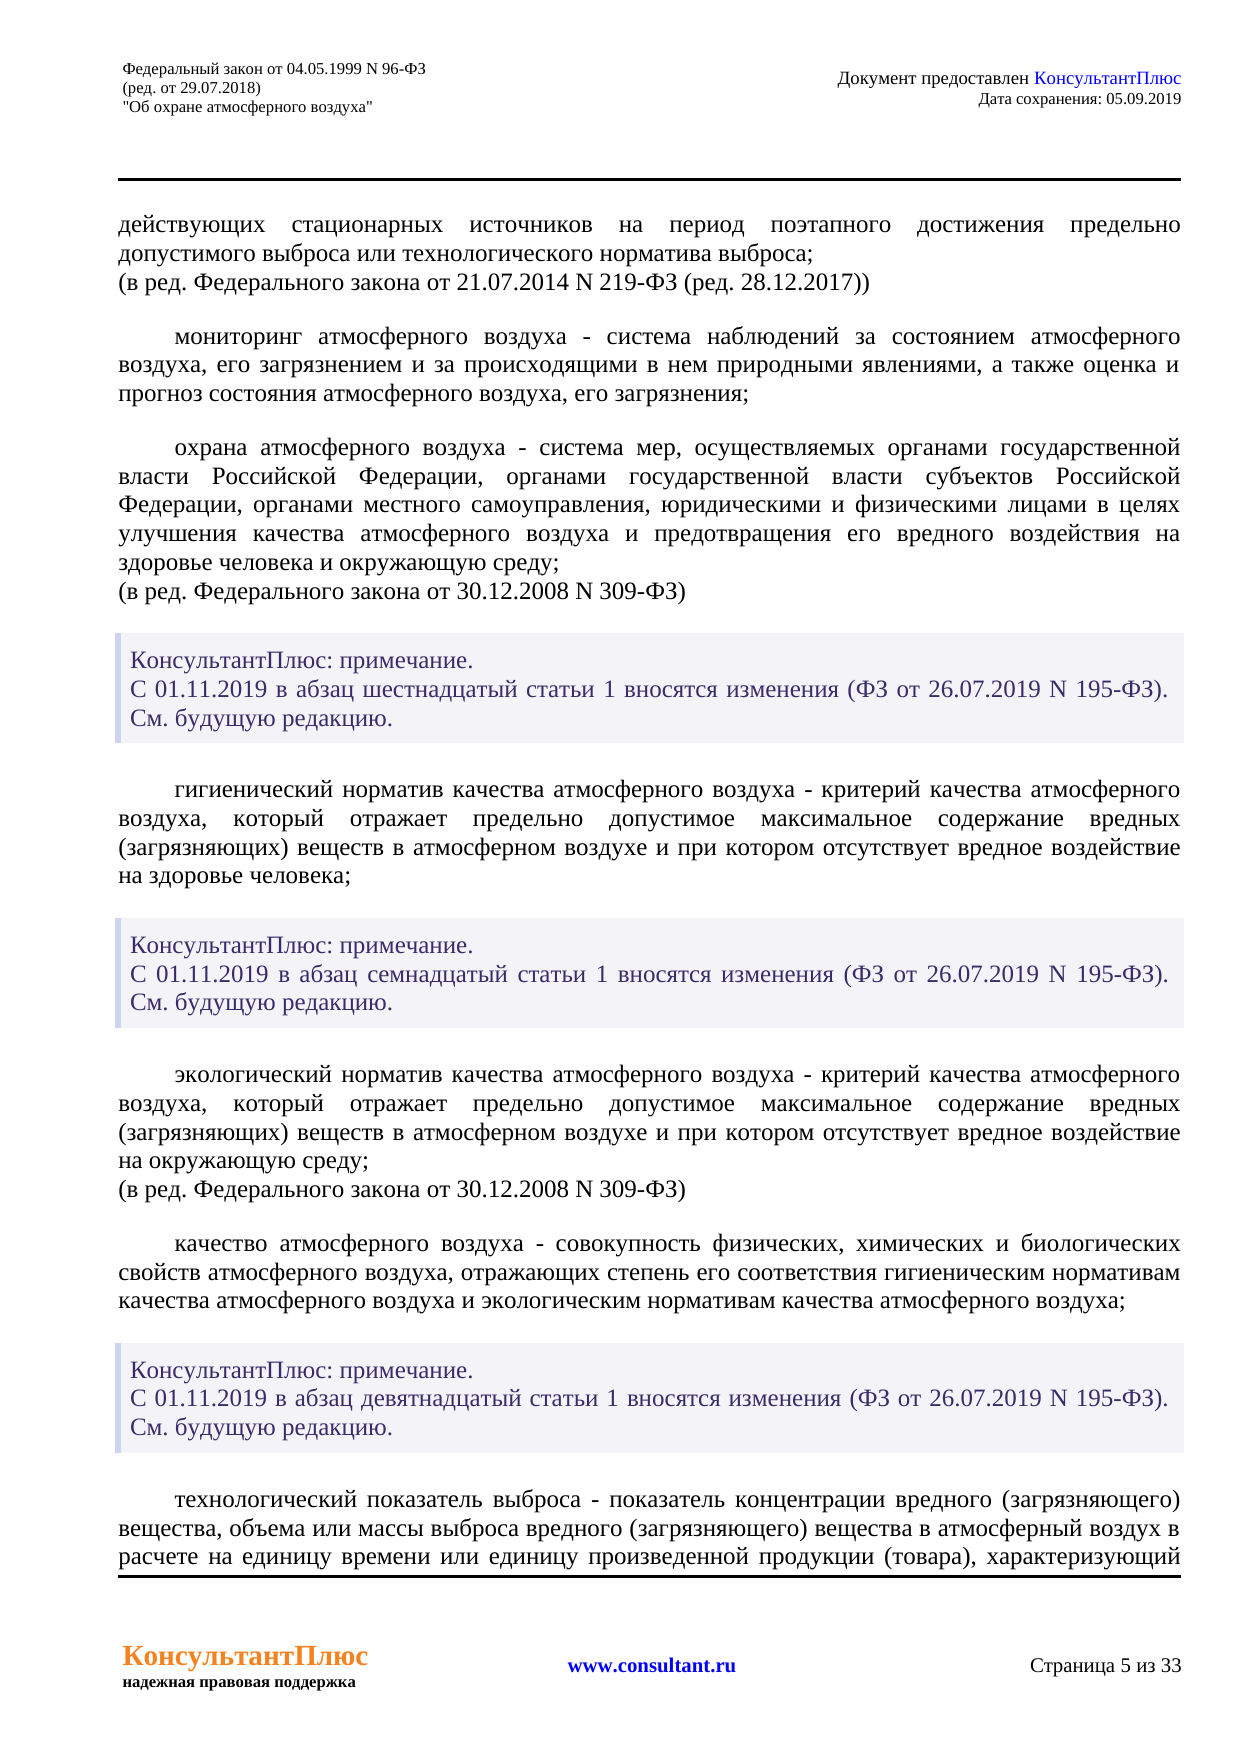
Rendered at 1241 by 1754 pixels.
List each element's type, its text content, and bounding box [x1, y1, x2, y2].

table_header КонсультантПлюс: примечание. С 01.11.2019 в абзац шестнадцатый статьи 1 вносятся изменения (ФЗ от 26.07.2019 N 195-ФЗ). См. будущую редакцию. [121, 633, 1178, 743]
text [118, 1484, 1181, 1570]
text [118, 209, 1181, 267]
text гигиенический норматив качества атмосферного воздуха - критерий качества атмосферного воздуха, который отражает предельно допустимое максимальное содержание вредных (загрязняющих) веществ в атмосферном воздухе и при котором отсутствует вредное воздействие на здоровье человека; [118, 774, 1181, 889]
text охрана атмосферного воздуха - система мер, осуществляемых органами государственной власти Российской Федерации, органами государственной власти субъектов Российской Федерации, органами местного самоуправления, юридическими и физическими лицами в целях улучшения качества атмосферного воздуха и предотвращения его вредного воздействия на здоровье человека и окружающую среду; [118, 432, 1181, 576]
text (в ред. Федерального закона от 30.12.2008 N 309-ФЗ) [118, 576, 1181, 604]
text экологический норматив качества атмосферного воздуха - критерий качества атмосферного воздуха, который отражает предельно допустимое максимальное содержание вредных (загрязняющих) веществ в атмосферном воздухе и при котором отсутствует вредное воздействие на окружающую среду; [118, 1059, 1181, 1174]
table_header КонсультантПлюс: примечание. С 01.11.2019 в абзац семнадцатый статьи 1 вносятся изменения (ФЗ от 26.07.2019 N 195-ФЗ). См. будущую редакцию. [121, 918, 1178, 1028]
text (в ред. Федерального закона от 30.12.2008 N 309-ФЗ) [118, 1174, 1181, 1203]
text качество атмосферного воздуха - совокупность физических, химических и биологических свойств атмосферного воздуха, отражающих степень его соответствия гигиеническим нормативам качества атмосферного воздуха и экологическим нормативам качества атмосферного воздуха; [118, 1228, 1181, 1314]
text (в ред. Федерального закона от 21.07.2014 N 219-ФЗ (ред. 28.12.2017)) [118, 267, 1181, 296]
text мониторинг атмосферного воздуха - система наблюдений за состоянием атмосферного воздуха, его загрязнением и за происходящими в нем природными явлениями, а также оценка и прогноз состояния атмосферного воздуха, его загрязнения; [118, 321, 1181, 407]
table_header КонсультантПлюс: примечание. С 01.11.2019 в абзац девятнадцатый статьи 1 вносятся изменения (ФЗ от 26.07.2019 N 195-ФЗ). См. будущую редакцию. [121, 1343, 1178, 1453]
